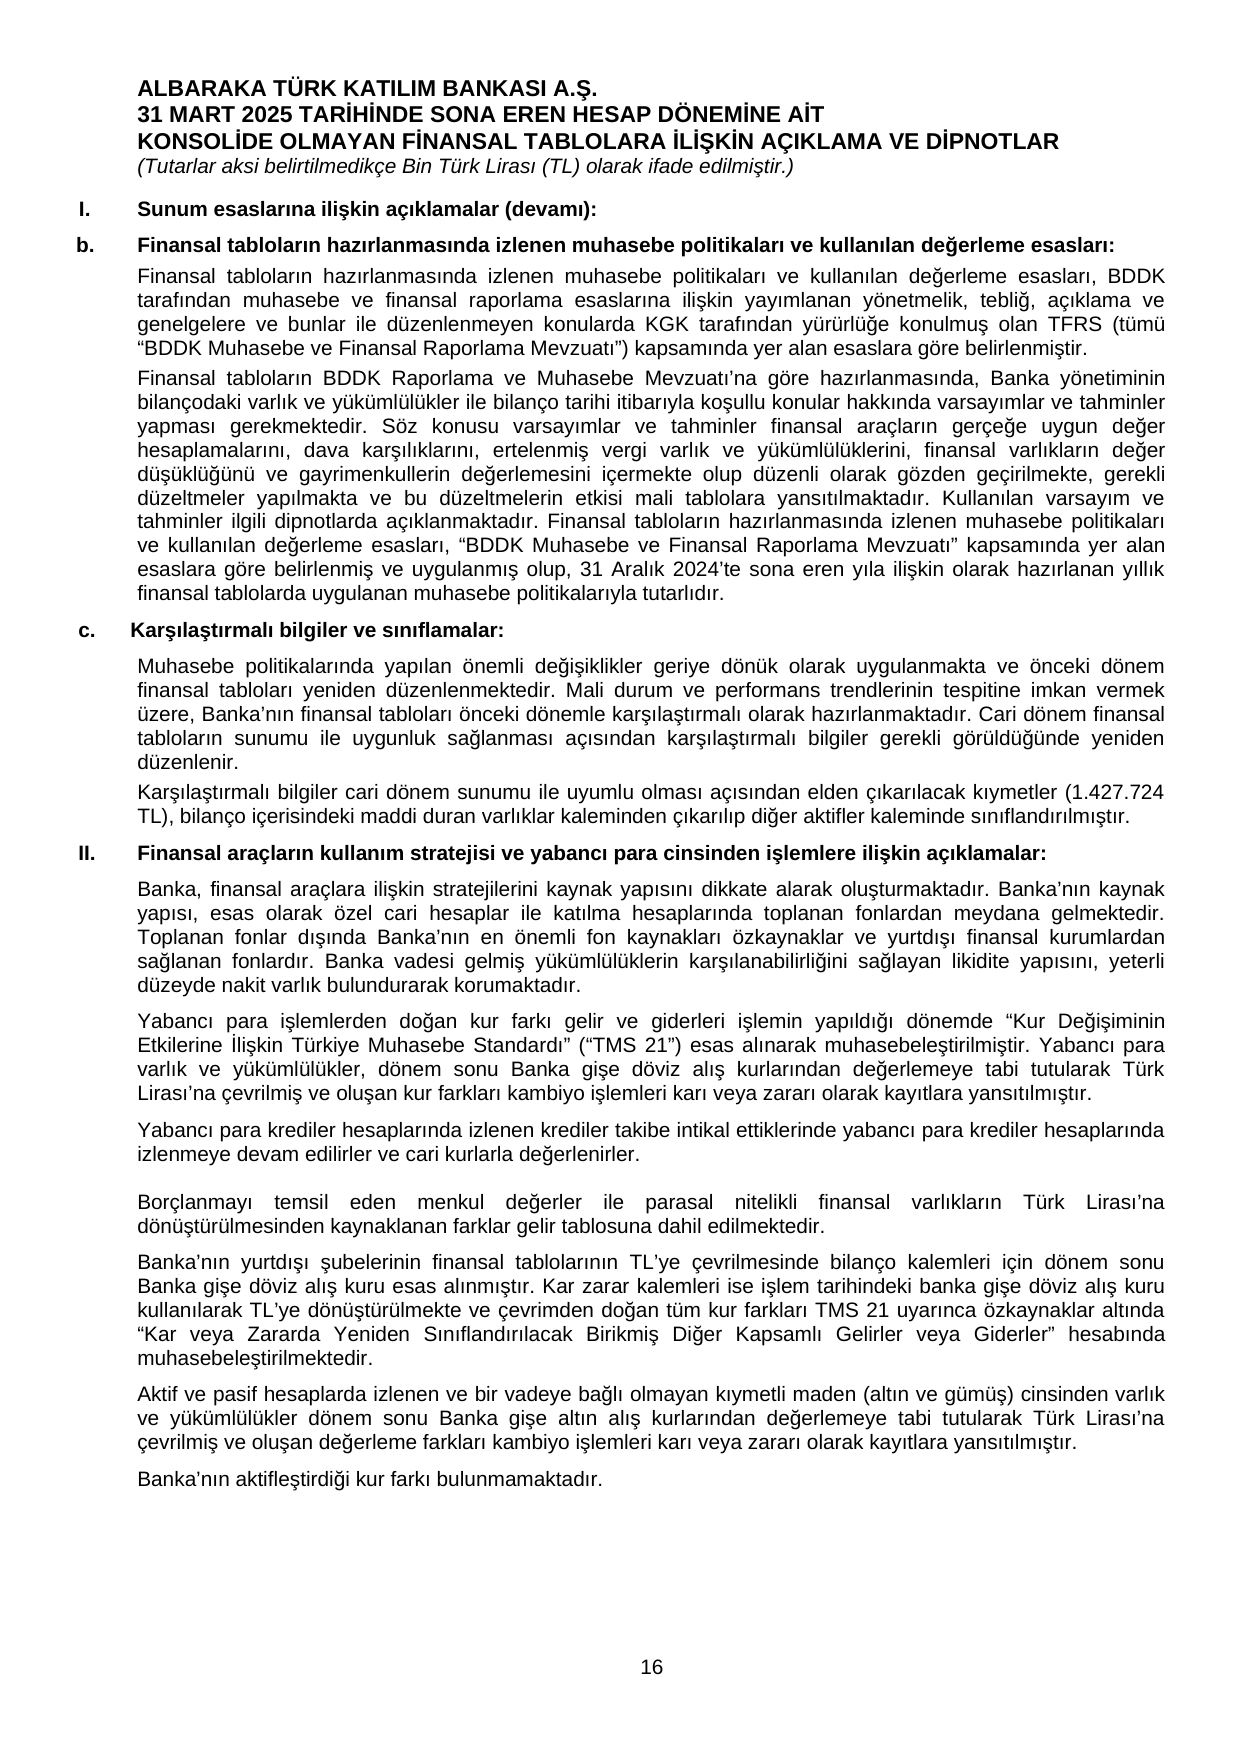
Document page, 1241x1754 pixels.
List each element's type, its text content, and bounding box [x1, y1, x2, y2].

text Finansal tabloların hazırlanmasında izlenen muhasebe politikaları ve kullanılan değerleme esasları, BDDK tarafından muhasebe ve finansal raporlama esaslarına ilişkin yayımlanan yönetmelik, tebliğ, açıklama ve genelgelere ve bunlar ile düzenlenmeyen konularda KGK tarafından yürürlüğe konulmuş olan TFRS (tümü “BDDK Muhasebe ve Finansal Raporlama Mevzuatı”) kapsamında yer alan esaslara göre belirlenmiştir. [137, 263, 1166, 359]
text I. Sunum esaslarına ilişkin açıklamalar (devamı): [79, 197, 1166, 221]
text Muhasebe politikalarında yapılan önemli değişiklikler geriye dönük olarak uygulanmakta ve önceki dönem finansal tabloları yeniden düzenlenmektedir. Mali durum ve performans trendlerinin tespitine imkan vermek üzere, Banka’nın finansal tabloları önceki dönemle karşılaştırmalı olarak hazırlanmaktadır. Cari dönem finansal tabloların sunumu ile uygunluk sağlanması açısından karşılaştırmalı bilgiler gerekli görüldüğünde yeniden düzenlenir. [137, 654, 1166, 774]
text Aktif ve pasif hesaplarda izlenen ve bir vadeye bağlı olmayan kıymetli maden (altın ve gümüş) cinsinden varlık ve yükümlülükler dönem sonu Banka gişe altın alış kurlarından değerlemeye tabi tutularak Türk Lirası’na çevrilmiş ve oluşan değerleme farkları kambiyo işlemleri karı veya zararı olarak kayıtlara yansıtılmıştır. [137, 1382, 1166, 1454]
text Banka’nın aktifleştirdiği kur farkı bulunmamaktadır. [137, 1467, 1166, 1491]
text b. Finansal tabloların hazırlanmasında izlenen muhasebe politikaları ve kullanılan değerleme esasları: [76, 233, 1166, 257]
text Yabancı para işlemlerden doğan kur farkı gelir ve giderleri işlemin yapıldığı dönemde “Kur Değişiminin Etkilerine İlişkin Türkiye Muhasebe Standardı” (“TMS 21”) esas alınarak muhasebeleştirilmiştir. Yabancı para varlık ve yükümlülükler, dönem sonu Banka gişe döviz alış kurlarından değerlemeye tabi tutularak Türk Lirası’na çevrilmiş ve oluşan kur farkları kambiyo işlemleri karı veya zararı olarak kayıtlara yansıtılmıştır. [137, 1009, 1166, 1105]
text Karşılaştırmalı bilgiler cari dönem sunumu ile uyumlu olması açısından elden çıkarılacak kıymetler (1.427.724 TL), bilanço içerisindeki maddi duran varlıklar kaleminden çıkarılıp diğer aktifler kaleminde sınıflandırılmıştır. [137, 780, 1166, 828]
text Banka, finansal araçlara ilişkin stratejilerini kaynak yapısını dikkate alarak oluşturmaktadır. Banka’nın kaynak yapısı, esas olarak özel cari hesaplar ile katılma hesaplarında toplanan fonlardan meydana gelmektedir. Toplanan fonlar dışında Banka’nın en önemli fon kaynakları özkaynaklar ve yurtdışı finansal kurumlardan sağlanan fonlardır. Banka vadesi gelmiş yükümlülüklerin karşılanabilirliğini sağlayan likidite yapısını, yeterli düzeyde nakit varlık bulundurarak korumaktadır. [137, 877, 1166, 997]
text Borçlanmayı temsil eden menkul değerler ile parasal nitelikli finansal varlıkların Türk Lirası’na dönüştürülmesinden kaynaklanan farklar gelir tablosuna dahil edilmektedir. [137, 1189, 1166, 1237]
text Banka’nın yurtdışı şubelerinin finansal tablolarının TL’ye çevrilmesinde bilanço kalemleri için dönem sonu Banka gişe döviz alış kuru esas alınmıştır. Kar zarar kalemleri ise işlem tarihindeki banka gişe döviz alış kuru kullanılarak TL’ye dönüştürülmekte ve çevrimden doğan tüm kur farkları TMS 21 uyarınca özkaynaklar altında “Kar veya Zararda Yeniden Sınıflandırılacak Birikmiş Diğer Kapsamlı Gelirler veya Giderler” hesabında muhasebeleştirilmektedir. [137, 1250, 1166, 1370]
text Yabancı para krediler hesaplarında izlenen krediler takibe intikal ettiklerinde yabancı para krediler hesaplarında izlenmeye devam edilirler ve cari kurlarla değerlenirler. [137, 1118, 1166, 1166]
text Finansal tabloların BDDK Raporlama ve Muhasebe Mevzuatı’na göre hazırlanmasında, Banka yönetiminin bilançodaki varlık ve yükümlülükler ile bilanço tarihi itibarıyla koşullu konular hakkında varsayımlar ve tahminler yapması gerekmektedir. Söz konusu varsayımlar ve tahminler finansal araçların gerçeğe uygun değer hesaplamalarını, dava karşılıklarını, ertelenmiş vergi varlık ve yükümlülüklerini, finansal varlıkların değer düşüklüğünü ve gayrimenkullerin değerlemesini içermekte olup düzenli olarak gözden geçirilmekte, gerekli düzeltmeler yapılmakta ve bu düzeltmelerin etkisi mali tablolara yansıtılmaktadır. Kullanılan varsayım ve tahminler ilgili dipnotlarda açıklanmaktadır. Finansal tabloların hazırlanmasında izlenen muhasebe politikaları ve kullanılan değerleme esasları, “BDDK Muhasebe ve Finansal Raporlama Mevzuatı” kapsamında yer alan esaslara göre belirlenmiş ve uygulanmış olup, 31 Aralık 2024’te sona eren yıla ilişkin olarak hazırlanan yıllık finansal tablolarda uygulanan muhasebe politikalarıyla tutarlıdır. [137, 366, 1166, 605]
text II. Finansal araçların kullanım stratejisi ve yabancı para cinsinden işlemlere ilişkin açıklamalar: [78, 841, 1166, 864]
text c. Karşılaştırmalı bilgiler ve sınıflamalar: [78, 618, 1166, 642]
